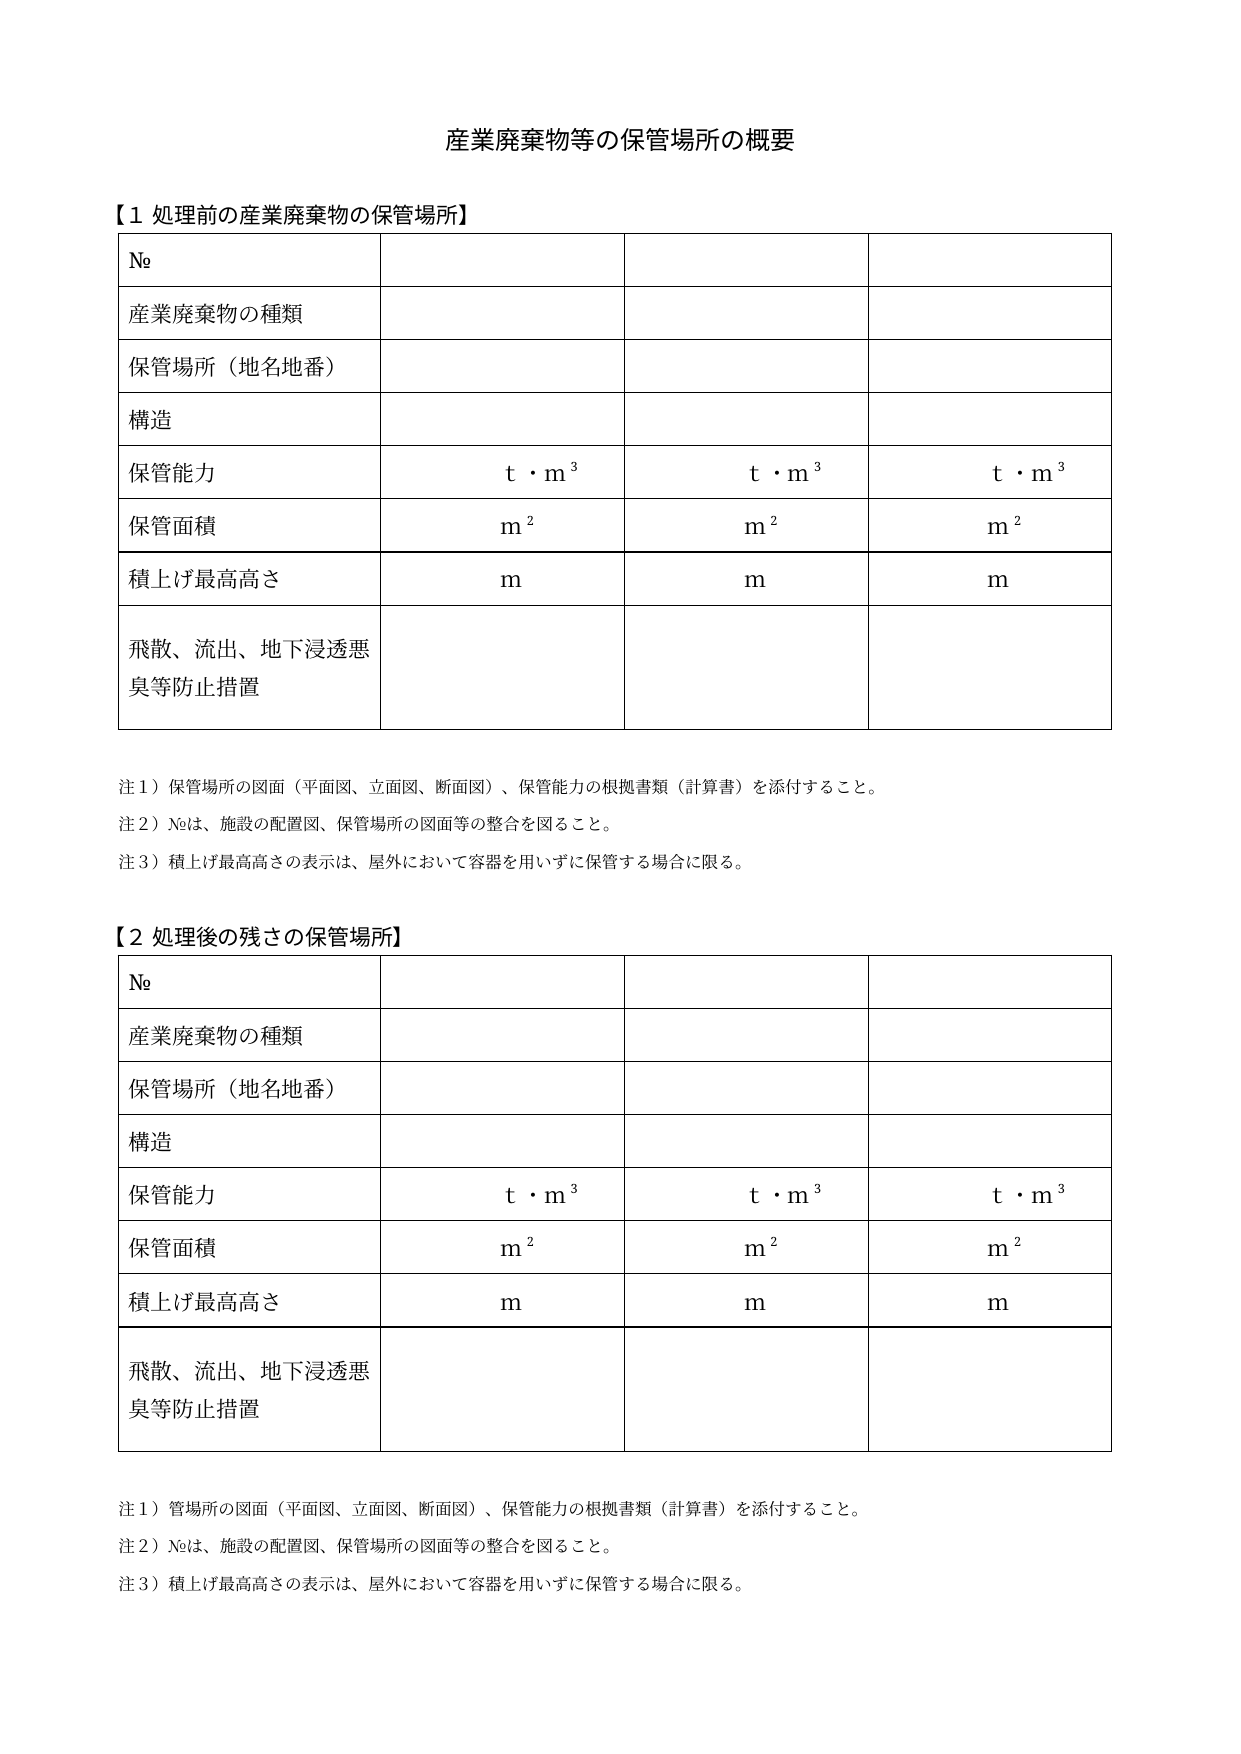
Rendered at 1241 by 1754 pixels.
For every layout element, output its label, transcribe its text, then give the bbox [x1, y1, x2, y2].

table_cell ｍ [381, 1274, 624, 1326]
table_cell [381, 1328, 624, 1451]
table_cell ｍ [869, 553, 1111, 604]
table_cell ｔ・ｍ3 [869, 446, 1111, 498]
text 注２）№は、施設の配置図、保管場所の図面等の整合を図ること。 [118, 804, 1122, 842]
table_cell 保管場所（地名地番） [119, 340, 380, 392]
text 注１）保管場所の図面（平面図、立面図、断面図）、保管能力の根拠書類（計算書）を添付すること。 [118, 767, 1122, 804]
table_header № [119, 234, 380, 286]
table_cell [625, 340, 868, 392]
table_cell [625, 1115, 868, 1167]
table_cell 保管面積 [119, 1221, 380, 1273]
table_cell 保管能力 [119, 1168, 380, 1220]
table_header [381, 234, 624, 286]
table_cell [625, 1062, 868, 1114]
table_cell [869, 393, 1111, 445]
text 注２）№は、施設の配置図、保管場所の図面等の整合を図ること。 [118, 1527, 1122, 1564]
table_cell 飛散、流出、地下浸透悪臭等防止措置 [119, 606, 380, 728]
text 産業廃棄物等の保管場所の概要 [118, 120, 1122, 158]
table_header № [119, 956, 380, 1008]
table_cell [869, 287, 1111, 339]
table_cell [381, 1009, 624, 1061]
table_cell ｍ2 [869, 1221, 1111, 1273]
table_cell [869, 606, 1111, 728]
table_cell [869, 1328, 1111, 1451]
table_cell [625, 1328, 868, 1451]
table_cell [625, 1009, 868, 1061]
table_cell [381, 606, 624, 728]
table_cell 保管能力 [119, 446, 380, 498]
table_cell [869, 1009, 1111, 1061]
table_cell 積上げ最高高さ [119, 1274, 380, 1326]
table_cell 産業廃棄物の種類 [119, 287, 380, 339]
table_cell 保管場所（地名地番） [119, 1062, 380, 1114]
table_cell [625, 287, 868, 339]
table_cell ｍ2 [381, 1221, 624, 1273]
table_cell [381, 1062, 624, 1114]
table_cell ｔ・ｍ3 [381, 446, 624, 498]
table_cell [381, 287, 624, 339]
table_cell 飛散、流出、地下浸透悪臭等防止措置 [119, 1328, 380, 1451]
table_cell ｔ・ｍ3 [625, 1168, 868, 1220]
table_cell ｍ2 [381, 499, 624, 551]
table_cell ｍ2 [625, 1221, 868, 1273]
table_cell [869, 1062, 1111, 1114]
table_cell [381, 340, 624, 392]
table_cell ｍ [869, 1274, 1111, 1326]
table_cell 産業廃棄物の種類 [119, 1009, 380, 1061]
table_header [869, 234, 1111, 286]
table_cell ｍ [625, 1274, 868, 1326]
table_cell [869, 1115, 1111, 1167]
table_cell ｔ・ｍ3 [869, 1168, 1111, 1220]
text 注３）積上げ最高高さの表示は、屋外において容器を用いずに保管する場合に限る。 [118, 842, 1122, 879]
table_cell 保管面積 [119, 499, 380, 551]
table_cell 構造 [119, 393, 380, 445]
text 【１ 処理前の産業廃棄物の保管場所】 [103, 195, 1122, 233]
table_cell [625, 606, 868, 728]
table_cell ｍ2 [869, 499, 1111, 551]
table_cell ｔ・ｍ3 [625, 446, 868, 498]
table_cell ｍ [381, 553, 624, 604]
table_cell ｔ・ｍ3 [381, 1168, 624, 1220]
table_cell [381, 393, 624, 445]
table_cell [869, 340, 1111, 392]
text 注１）管場所の図面（平面図、立面図、断面図）、保管能力の根拠書類（計算書）を添付すること。 [118, 1489, 1122, 1527]
table_header [869, 956, 1111, 1008]
table_cell ｍ2 [625, 499, 868, 551]
table_header [625, 956, 868, 1008]
text 注３）積上げ最高高さの表示は、屋外において容器を用いずに保管する場合に限る。 [118, 1564, 1122, 1602]
text 【２ 処理後の残さの保管場所】 [103, 917, 1122, 954]
table_cell 積上げ最高高さ [119, 553, 380, 604]
table_header [381, 956, 624, 1008]
table_cell [381, 1115, 624, 1167]
table_cell [625, 393, 868, 445]
table_cell ｍ [625, 553, 868, 604]
table_cell 構造 [119, 1115, 380, 1167]
table_header [625, 234, 868, 286]
